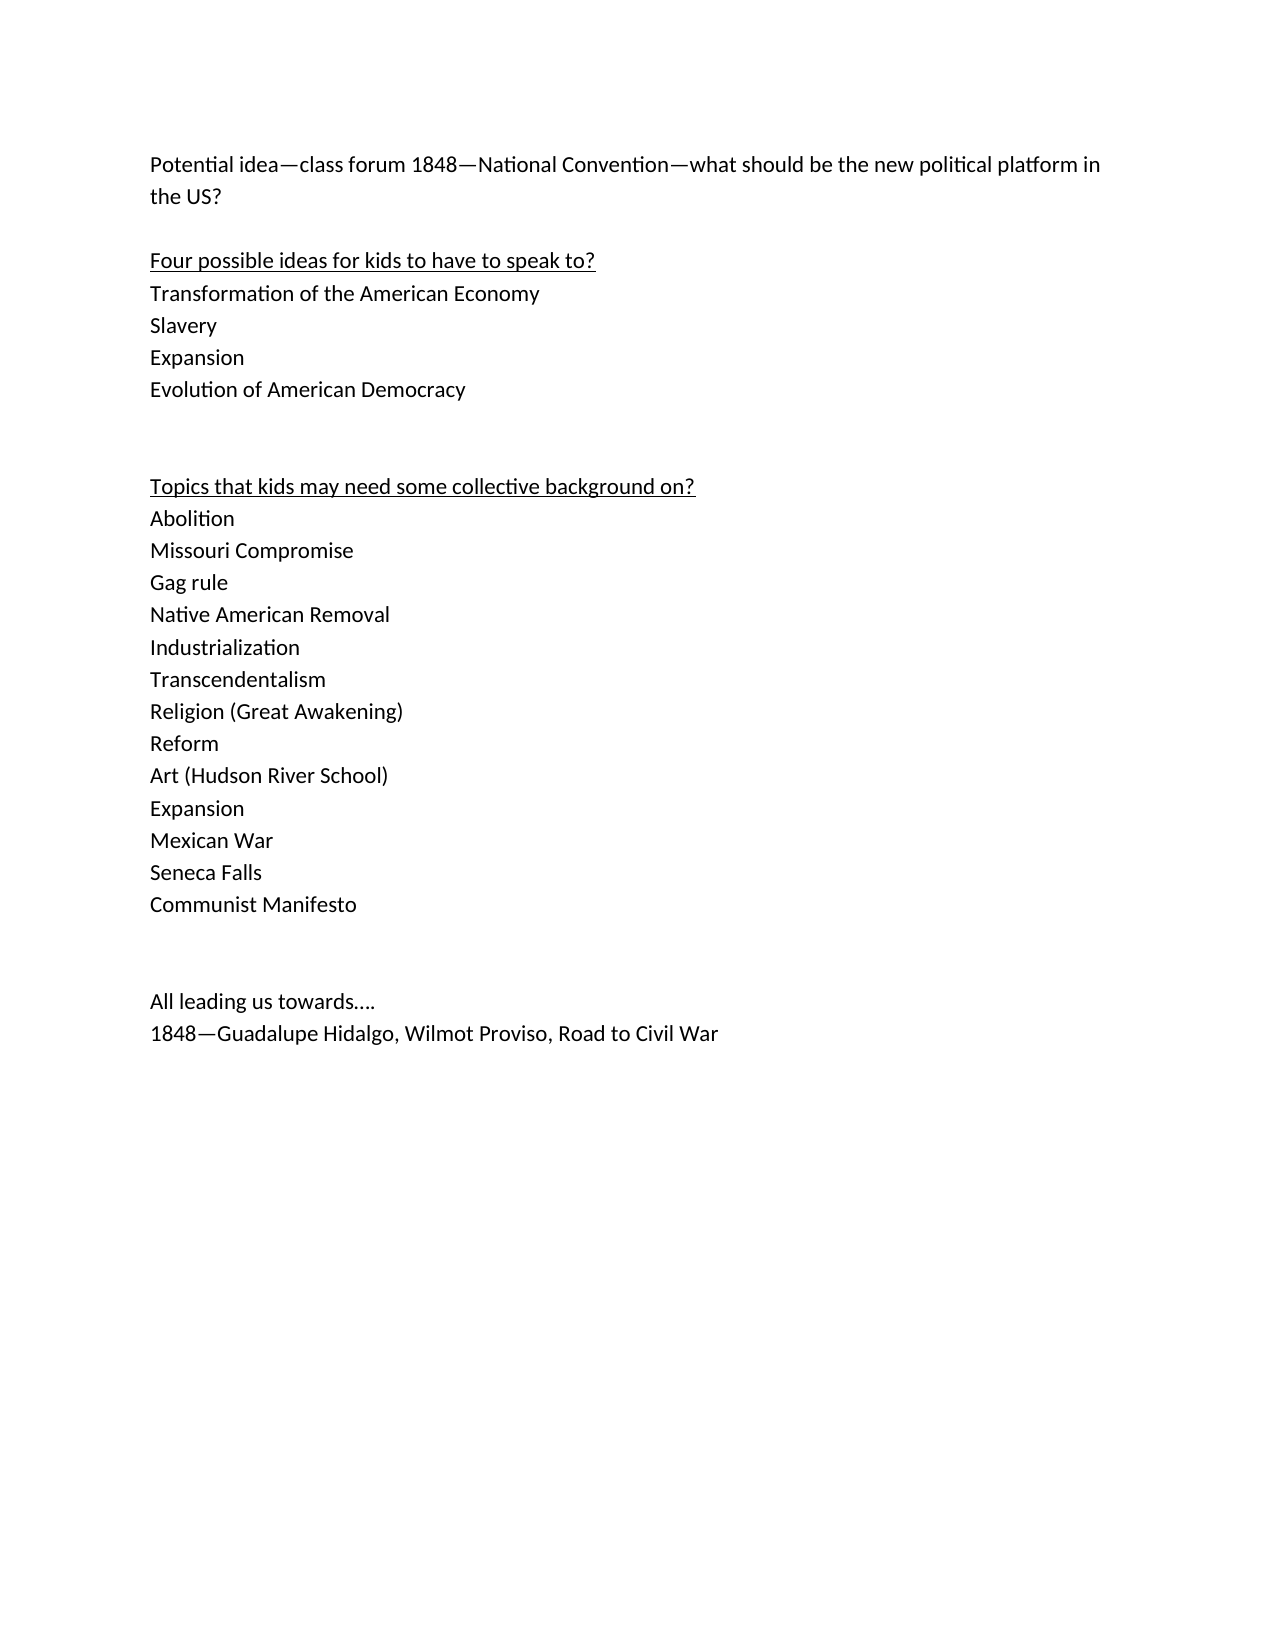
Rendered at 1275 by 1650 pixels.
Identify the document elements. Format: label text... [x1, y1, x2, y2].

text Expansion [150, 794, 1125, 822]
text Communist Manifesto [150, 890, 1125, 918]
text Art (Hudson River School) [150, 762, 1125, 789]
text Topics that kids may need some collective background on? [150, 472, 1125, 500]
text Seneca Falls [150, 858, 1125, 886]
text All leading us towards…. [150, 987, 1125, 1015]
text Industrialization [150, 633, 1125, 661]
text Four possible ideas for kids to have to speak to? [150, 247, 1125, 274]
text Expansion [150, 343, 1125, 371]
text Religion (Great Awakening) [150, 697, 1125, 725]
text Native American Removal [150, 601, 1125, 629]
text Reform [150, 729, 1125, 757]
text Potential idea—class forum 1848—National Convention—what should be the new political platform in the US? [150, 150, 1125, 210]
text Mexican War [150, 826, 1125, 854]
text Slavery [150, 311, 1125, 339]
text 1848—Guadalupe Hidalgo, Wilmot Proviso, Road to Civil War [150, 1019, 1125, 1047]
text Evolution of American Democracy [150, 375, 1125, 403]
text Transcendentalism [150, 665, 1125, 693]
text Transformation of the American Economy [150, 279, 1125, 307]
text Missouri Compromise [150, 536, 1125, 564]
text Abolition [150, 504, 1125, 532]
text Gag rule [150, 568, 1125, 596]
